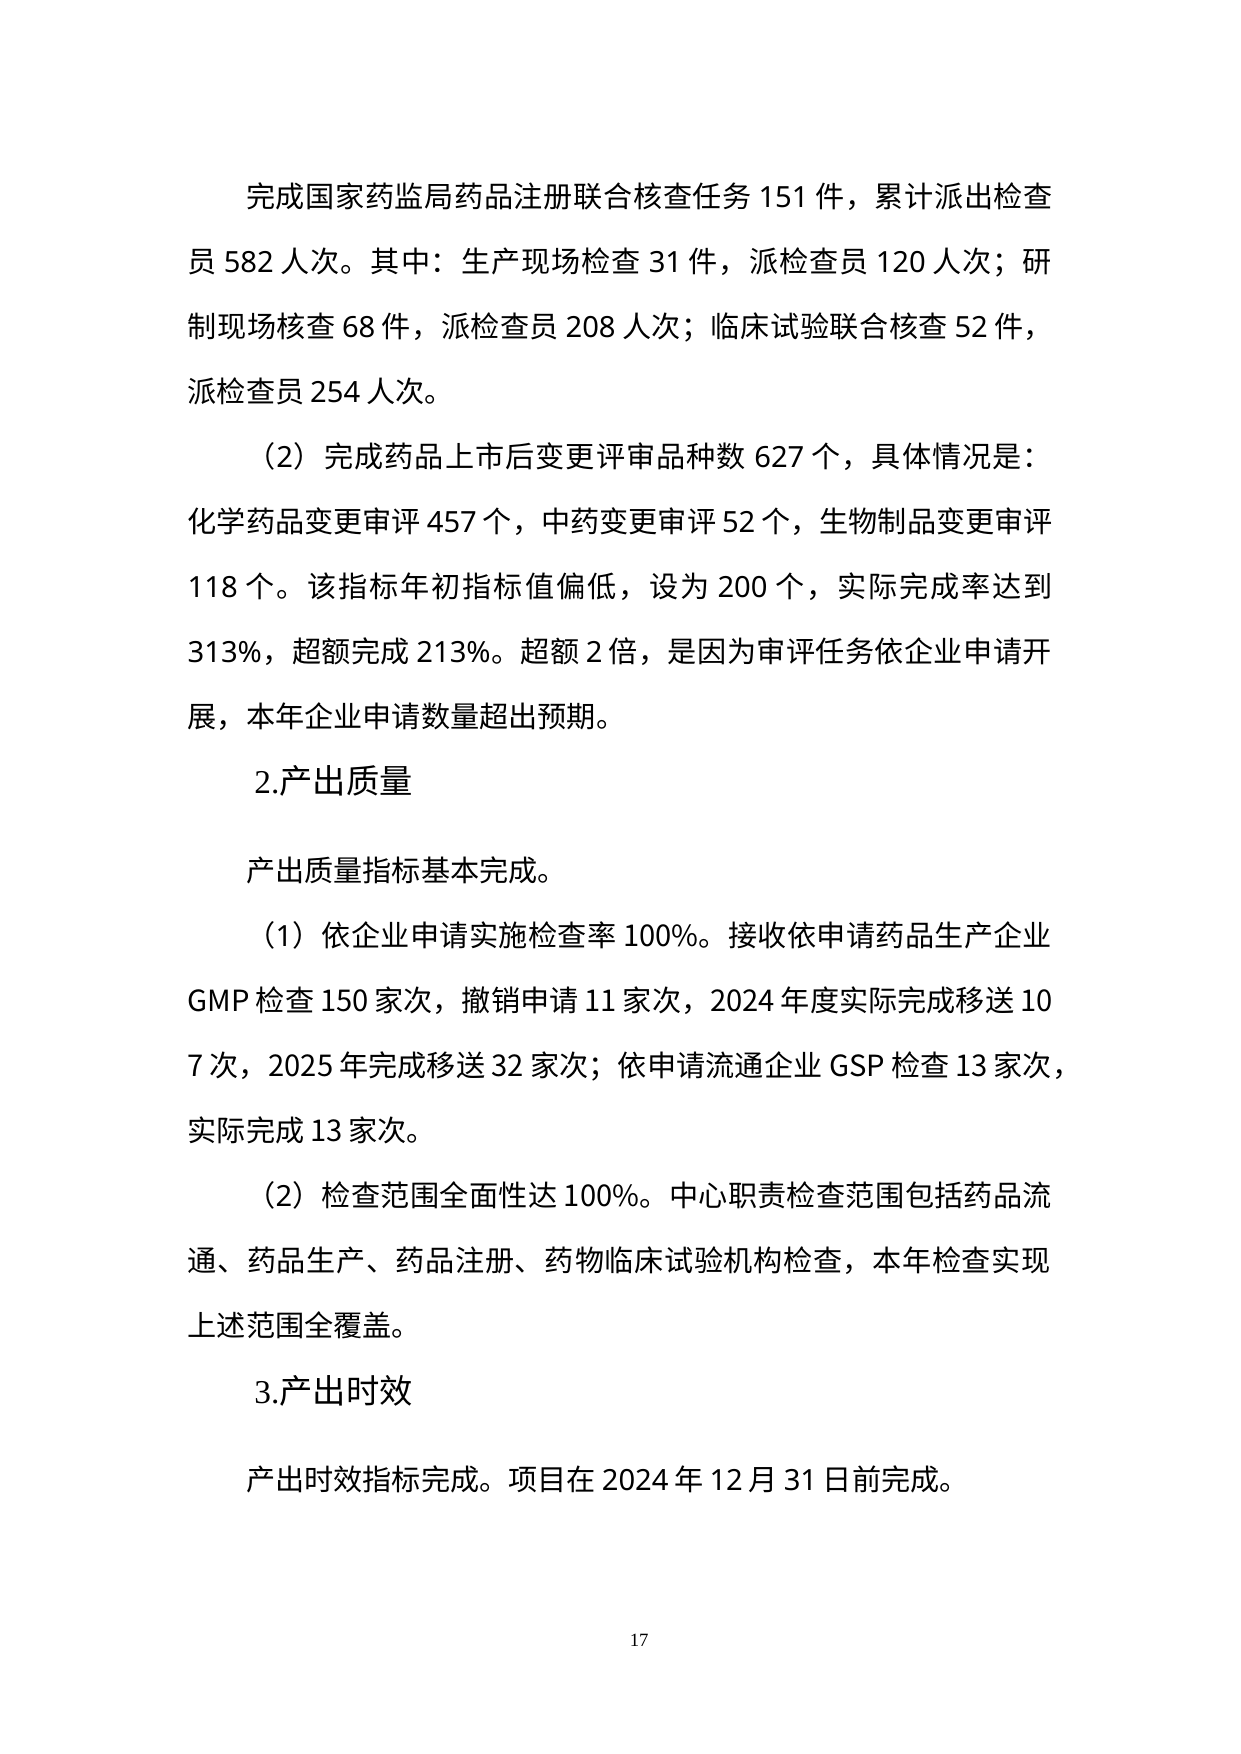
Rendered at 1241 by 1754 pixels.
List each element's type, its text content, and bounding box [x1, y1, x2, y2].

text （2）检查范围全面性达100%。中心职责检查范围包括药品流通、药品生产、药品注册、药物临床试验机构检查，本年检查实现上述范围全覆盖。 [187, 1161, 1053, 1356]
text 产出时效指标完成。项目在2024年12月31日前完成。 [187, 1445, 1053, 1510]
subtitle 3.产出时效 [187, 1356, 1053, 1421]
text 完成国家药监局药品注册联合核查任务151件，累计派出检查员582人次。其中：生产现场检查31件，派检查员120人次；研制现场核查68件，派检查员208人次；临床试验联合核查52件，派检查员254人次。 [187, 162, 1053, 422]
text （1）依企业申请实施检查率100%。接收依申请药品生产企业GMP检查150家次，撤销申请11家次，2024年度实际完成移送107次，2025年完成移送32家次；依申请流通企业GSP检查13家次，实际完成13家次。 [187, 901, 1053, 1161]
text （2）完成药品上市后变更评审品种数627个，具体情况是：化学药品变更审评457个，中药变更审评52个，生物制品变更审评118个。该指标年初指标值偏低，设为200个，实际完成率达到313%，超额完成213%。超额2倍，是因为审评任务依企业申请开展，本年企业申请数量超出预期。 [187, 422, 1053, 747]
subtitle 2.产出质量 [187, 747, 1053, 812]
text 产出质量指标基本完成。 [187, 836, 1053, 901]
